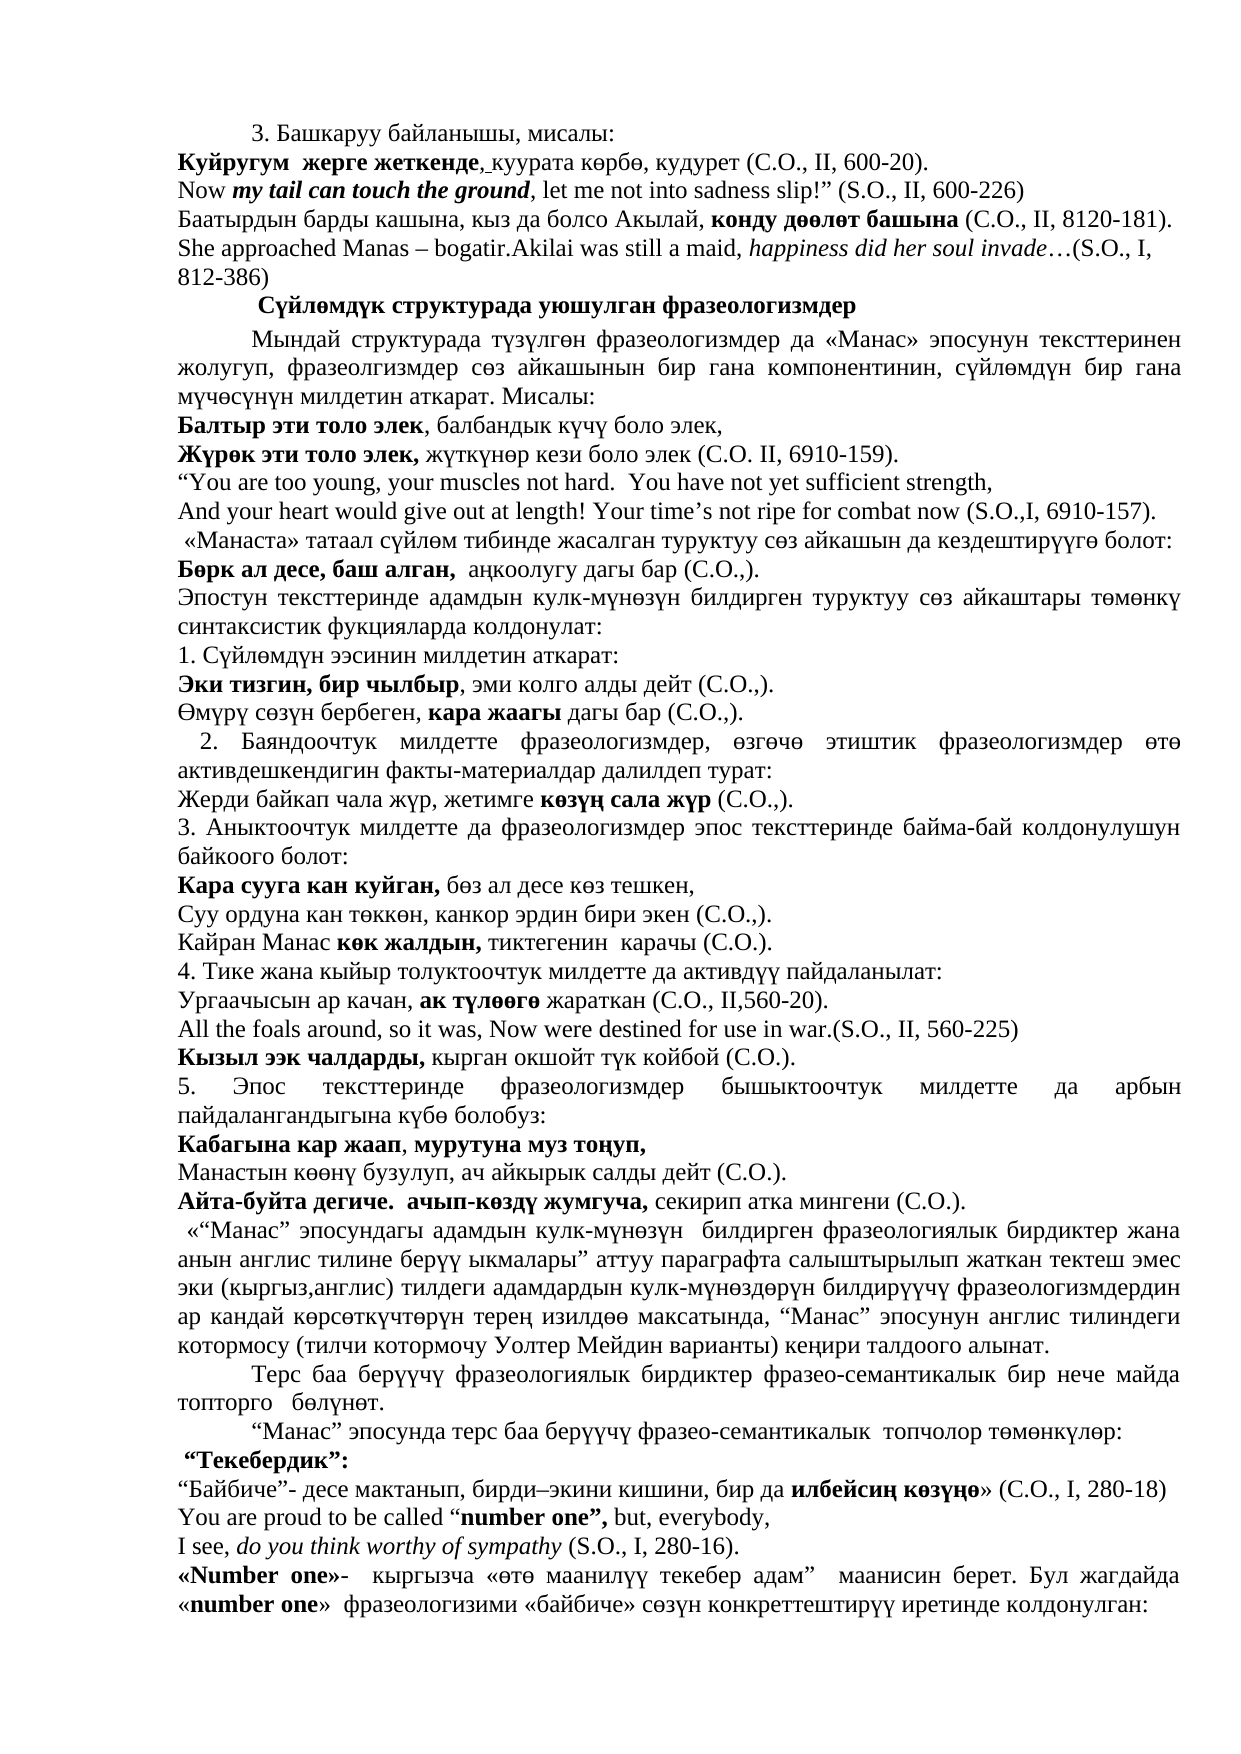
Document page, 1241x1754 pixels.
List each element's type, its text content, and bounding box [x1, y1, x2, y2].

text «Манаста» татаал сүйлөм тибинде жасалган туруктуу сөз айкашын да кездештирүүгө болот: [177, 525, 1181, 554]
text Сүйлөмдүк структурада уюшулган фразеологизмдер [177, 291, 1181, 319]
text 4. Тике жана кыйыр толуктоочтук милдетте да активдүү пайдаланылат: [177, 956, 1181, 985]
text All the foals around, so it was, Now were destined for use in war.(S.O., II, 560-225) [177, 1014, 1181, 1042]
text 5. Эпос тексттеринде фразеологизмдер бышыктоочтук милдетте да арбын пайдалангандыгына күбө болобуз: [177, 1071, 1181, 1129]
text Өмүрү сөзүн бербеген, кара жаагы дагы бар (С.О.,). [177, 697, 1181, 726]
text Айта-буйта дегиче. ачып-көздү жумгуча, секирип атка мингени (С.О.). [177, 1186, 1181, 1215]
text Эпостун тексттеринде адамдын кулк-мүнөзүн билдирген туруктуу сөз айкаштары төмөнкү синтаксистик фукцияларда колдонулат: [177, 582, 1181, 640]
text “Текебердик”: [177, 1445, 1181, 1474]
text Ургаачысын ар качан, ак түлөөгө жараткан (С.О., II,560-20). [177, 985, 1181, 1014]
text 3. Аныктоочтук милдетте да фразеологизмдер эпос тексттеринде байма-бай колдонулушун байкоого болот: [177, 812, 1181, 870]
text Эки тизгин, бир чылбыр, эми колго алды дейт (С.О.,). [177, 669, 1181, 697]
text 2. Баяндоочтук милдетте фразеологизмдер, өзгөчө этиштик фразеологизмдер өтө активдешкендигин факты-материалдар далилдеп турат: [177, 726, 1181, 784]
text Терс баа берүүчү фразеологиялык бирдиктер фразео-семантикалык бир нече майда топторго бөлүнөт. [177, 1359, 1181, 1416]
text I see, do you think worthy of sympathy (S.О., I, 280-16). [177, 1531, 1181, 1560]
text “Манас” эпосунда терс баа берүүчү фразео-семантикалык топчолор төмөнкүлөр: [177, 1416, 1181, 1445]
text Бөрк ал десе, баш алган, аңкоолугу дагы бар (С.О.,). [177, 554, 1181, 582]
text “You are too young, your muscles not hard. You have not yet sufficient strength, [177, 467, 1181, 496]
text Суу ордуна кан төккөн, канкор эрдин бири экен (С.О.,). [177, 899, 1181, 927]
text Балтыр эти толо элек, балбандык күчү боло элек, [177, 410, 1181, 439]
text She approached Manas – bogatir.Akilai was still a maid, happiness did her soul invade…(S.O., I, 812-386) [177, 233, 1181, 291]
text Кызыл ээк чалдарды, кырган окшойт түк койбой (С.О.). [177, 1042, 1181, 1071]
text «“Манас” эпосундагы адамдын кулк-мүнөзүн билдирген фразеологиялык бирдиктер жана анын англис тилине берүү ыкмалары” аттуу параграфта салыштырылып жаткан тектеш эмес эки (кыргыз,англис) тилдеги адамдардын кулк-мүнөздөрүн билдирүүчү фразеологизмдердин ар кандай көрсөткүчтөрүн терең изилдөө максатында, “Манас” эпосунун англис тилиндеги котормосу (тилчи котормочу Уолтер Мейдин варианты) кеңири талдоого алынат. [177, 1215, 1181, 1359]
text 1. Сүйлөмдүн ээсинин милдетин аткарат: [177, 640, 1181, 669]
text You are proud to be called “number one”, but, everybody, [177, 1502, 1181, 1531]
text Баатырдын барды кашына, кыз да болсо Акылай, конду дөөлөт башына (С.О., II, 8120-181). [177, 204, 1181, 233]
text Мындай структурада түзүлгөн фразеологизмдер да «Манас» эпосунун тексттеринен жолугуп, фразеолгизмдер сөз айкашынын бир гана компонентинин, сүйлөмдүн бир гана мүчөсүнүн милдетин аткарат. Мисалы: [177, 324, 1181, 410]
text Кабагына кар жаап, мурутуна муз тоңуп, [177, 1129, 1181, 1157]
text And your heart would give out at length! Your time’s not ripe for combat now (S.O.,I, 6910-157). [177, 496, 1181, 525]
text «Number one»- кыргызча «өтө маанилүү текебер адам” маанисин берет. Бул жагдайда «number one» фразеологизими «байбиче» сөзүн конкреттештирүү иретинде колдонулган: [177, 1560, 1181, 1617]
text “Байбиче”- десе мактанып, бирди–экини кишини, бир да илбейсиң көзүңө» (С.О., I, 280-18) [177, 1474, 1181, 1502]
text Куйругум жерге жеткенде, куурата көрбө, кудурет (С.О., II, 600-20). [177, 147, 1181, 176]
text Кара сууга кан куйган, бөз ал десе көз тешкен, [177, 870, 1181, 899]
text Манастын көөнү бузулуп, ач айкырык салды дейт (С.О.). [177, 1157, 1181, 1186]
text Жүрөк эти толо элек, жүткүнөр кези боло элек (С.О. II, 6910-159). [177, 439, 1181, 467]
text Now my tail can touch the ground, let me not into sadness slip!” (S.O., II, 600-226) [177, 176, 1181, 204]
text Жерди байкап чала жүр, жетимге көзүң сала жүр (С.О.,). [177, 784, 1181, 812]
text 3. Башкаруу байланышы, мисалы: [177, 118, 1181, 147]
text Кайран Манас көк жалдын, тиктегенин карачы (С.О.). [177, 927, 1181, 956]
